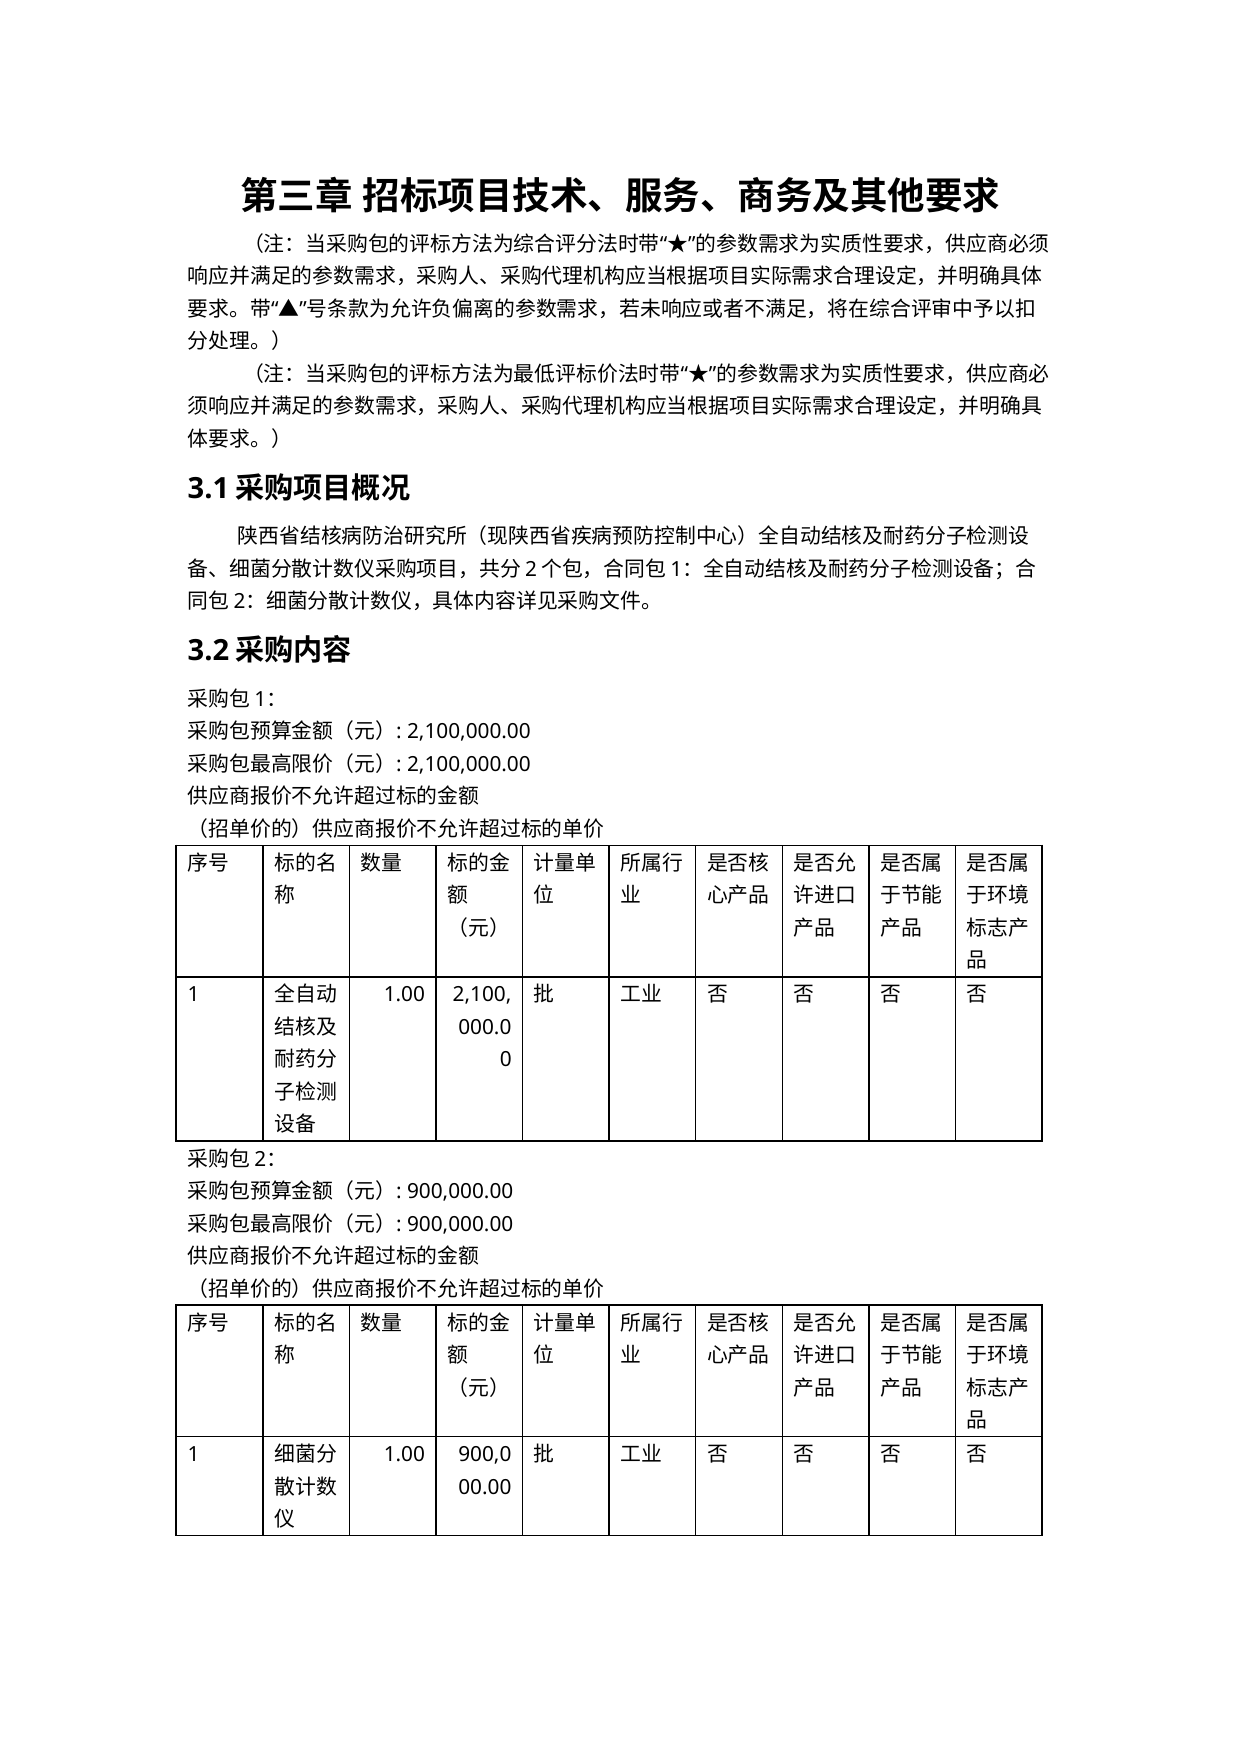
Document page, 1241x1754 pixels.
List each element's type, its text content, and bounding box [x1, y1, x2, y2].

text 供应商报价不允许超过标的金额 [187, 779, 1053, 812]
table_cell 1.00 [350, 1437, 435, 1535]
text 采购包预算金额（元）: 900,000.00 [187, 1174, 1053, 1207]
text 第三章 招标项目技术、服务、商务及其他要求 [187, 162, 1053, 227]
table_header 计量单位 [523, 1306, 608, 1436]
table_cell 否 [783, 978, 868, 1140]
table_cell 否 [956, 1437, 1041, 1535]
table_cell 否 [696, 1437, 782, 1535]
text 采购包最高限价（元）: 900,000.00 [187, 1207, 1053, 1239]
text （招单价的）供应商报价不允许超过标的单价 [187, 1272, 1053, 1304]
table_cell 否 [870, 1437, 955, 1535]
table_header 是否属于环境标志产品 [956, 846, 1041, 976]
text 3.2采购内容 [187, 617, 1053, 682]
table_cell 900,000.00 [437, 1437, 522, 1535]
table_header 是否允许进口产品 [783, 846, 868, 976]
table_header 所属行业 [610, 1306, 695, 1436]
table_cell 全自动结核及耐药分子检测设备 [264, 978, 349, 1140]
text （注：当采购包的评标方法为综合评分法时带“★”的参数需求为实质性要求，供应商必须响应并满足的参数需求，采购人、采购代理机构应当根据项目实际需求合理设定，并明确具体要求。带“▲”号条款为允许负偏离的参数需求，若未响应或者不满足，将在综合评审中予以扣分处理。） [187, 227, 1053, 357]
text 采购包1： [187, 682, 1053, 714]
table_header 是否属于节能产品 [870, 1306, 955, 1436]
table_header 是否允许进口产品 [783, 1306, 868, 1436]
table_header 标的金额 （元） [437, 846, 522, 976]
table_cell 批 [523, 978, 608, 1140]
table_cell 否 [870, 978, 955, 1140]
table_header 标的名称 [264, 846, 349, 976]
table_header 序号 [177, 846, 262, 976]
table_header 是否核心产品 [696, 1306, 782, 1436]
table_cell 否 [956, 978, 1041, 1140]
table_cell 否 [783, 1437, 868, 1535]
text 供应商报价不允许超过标的金额 [187, 1239, 1053, 1272]
table_header 是否核心产品 [696, 846, 782, 976]
table_cell 工业 [610, 978, 695, 1140]
table_header 所属行业 [610, 846, 695, 976]
table_cell 否 [696, 978, 782, 1140]
table_cell 1 [177, 1437, 262, 1535]
table_cell 1.00 [350, 978, 435, 1140]
table_cell 1 [177, 978, 262, 1140]
table_header 是否属于节能产品 [870, 846, 955, 976]
table_cell 工业 [610, 1437, 695, 1535]
table_cell 细菌分散计数仪 [264, 1437, 349, 1535]
table_header 标的金额 （元） [437, 1306, 522, 1436]
text 采购包2： [187, 1142, 1053, 1174]
table_header 计量单位 [523, 846, 608, 976]
table_cell 批 [523, 1437, 608, 1535]
text 陕西省结核病防治研究所（现陕西省疾病预防控制中心）全自动结核及耐药分子检测设备、细菌分散计数仪采购项目，共分2个包，合同包1：全自动结核及耐药分子检测设备；合同包2：细菌分散计数仪，具体内容详见采购文件。 [187, 519, 1053, 617]
table_header 数量 [350, 846, 435, 976]
text 采购包预算金额（元）: 2,100,000.00 [187, 714, 1053, 747]
text 3.1采购项目概况 [187, 454, 1053, 519]
table_header 是否属于环境标志产品 [956, 1306, 1041, 1436]
table_header 数量 [350, 1306, 435, 1436]
text （注：当采购包的评标方法为最低评标价法时带“★”的参数需求为实质性要求，供应商必须响应并满足的参数需求，采购人、采购代理机构应当根据项目实际需求合理设定，并明确具体要求。） [187, 357, 1053, 454]
table_cell 2,100,000.00 [437, 978, 522, 1140]
text （招单价的）供应商报价不允许超过标的单价 [187, 812, 1053, 844]
text 采购包最高限价（元）: 2,100,000.00 [187, 747, 1053, 779]
table_header 标的名称 [264, 1306, 349, 1436]
table_header 序号 [177, 1306, 262, 1436]
